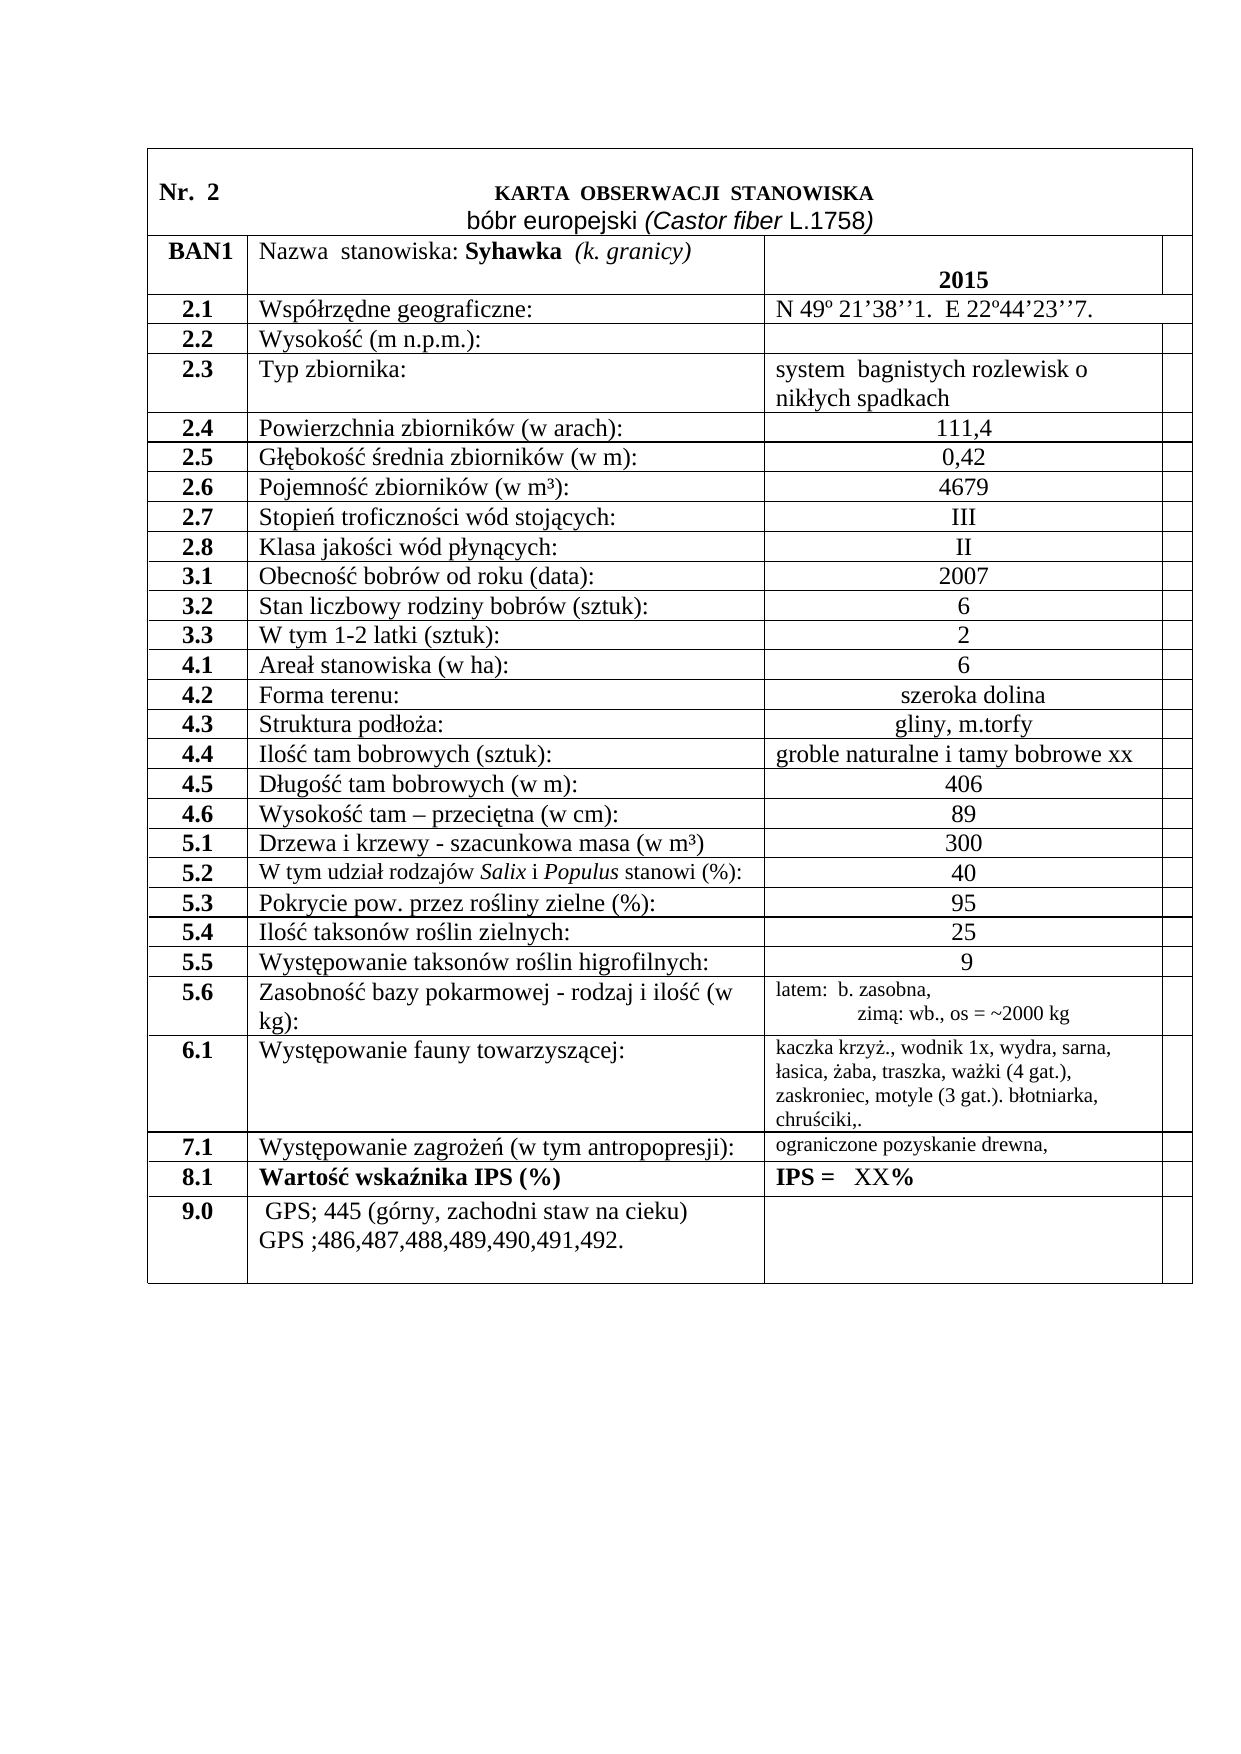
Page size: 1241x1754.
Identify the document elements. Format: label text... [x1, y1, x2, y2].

table_cell BAN1 [148, 236, 247, 293]
table_cell 5.4 [148, 917, 247, 946]
table_cell 2.4 [148, 413, 247, 441]
table_cell [1163, 354, 1192, 412]
table_cell Stopień troficzności wód stojących: [248, 502, 764, 531]
table_cell 7.1 [148, 1133, 247, 1161]
table_cell [1163, 1133, 1192, 1161]
table_cell Typ zbiornika: [248, 354, 764, 412]
table_cell Obecność bobrów od roku (data): [248, 562, 764, 590]
table_cell Stan liczbowy rodziny bobrów (sztuk): [248, 591, 764, 619]
table_cell Areał stanowiska (w ha): [248, 650, 764, 679]
table_cell 6.1 [148, 1036, 247, 1131]
table_cell 40 [765, 858, 1162, 887]
table_cell 6 [765, 591, 1162, 619]
table_cell 2.2 [148, 324, 247, 353]
table_cell 5.5 [148, 947, 247, 976]
table_cell 2.1 [148, 295, 247, 323]
table_cell Zasobność bazy pokarmowej - rodzaj i ilość (w kg): [248, 977, 764, 1034]
table_cell 4.5 [148, 769, 247, 798]
table_cell 4.4 [148, 739, 247, 768]
table_cell Współrzędne geograficzne: [248, 295, 764, 323]
table_cell W tym udział rodzajów Salix i Populus stanowi (%): [248, 858, 764, 887]
table_cell W tym 1-2 latki (sztuk): [248, 621, 764, 649]
table_cell 111,4 [765, 413, 1162, 441]
table_cell [765, 324, 1162, 353]
table_cell IPS = XX% [765, 1162, 1162, 1196]
table_cell II [765, 532, 1162, 561]
table_cell Wartość wskaźnika IPS (%) [248, 1162, 764, 1196]
table_cell Nazwa stanowiska: Syhawka (k. granicy) [248, 236, 764, 293]
table_cell Struktura podłoża: [248, 710, 764, 738]
table_cell Pokrycie pow. przez rośliny zielne (%): [248, 888, 764, 916]
table_cell GPS; 445 (górny, zachodni staw na cieku) GPS ;486,487,488,489,490,491,492. [248, 1197, 764, 1282]
table_cell 4.1 [148, 650, 247, 679]
table_cell Ilość taksonów roślin zielnych: [248, 918, 764, 946]
table_cell [1163, 769, 1192, 798]
table_cell 4.3 [148, 710, 247, 738]
table_cell [1163, 977, 1192, 1034]
table_cell 3.2 [148, 591, 247, 619]
table_cell system bagnistych rozlewisk o nikłych spadkach [765, 354, 1162, 412]
table_cell 4.2 [148, 680, 247, 708]
table_cell [1163, 650, 1192, 679]
table_cell 6 [765, 650, 1162, 679]
table_cell [1163, 443, 1192, 471]
table_cell Występowanie fauny towarzyszącej: [248, 1036, 764, 1131]
table_cell Występowanie taksonów roślin higrofilnych: [248, 947, 764, 976]
table_cell [1163, 799, 1192, 828]
table_cell groble naturalne i tamy bobrowe xx [765, 739, 1162, 768]
table_cell Głębokość średnia zbiorników (w m): [248, 443, 764, 471]
table_cell [1163, 591, 1192, 619]
table_cell latem: b. zasobna, zimą: wb., os = ~2000 kg [765, 977, 1162, 1034]
table_cell Pojemność zbiorników (w m³): [248, 472, 764, 501]
table_cell [1163, 739, 1192, 768]
table_cell 406 [765, 769, 1162, 798]
table_cell [1163, 858, 1192, 887]
table_cell 2015 [765, 236, 1162, 293]
table_cell 3.1 [148, 562, 247, 590]
table_cell [1163, 562, 1192, 590]
table_cell 89 [765, 799, 1162, 828]
table_cell 25 [765, 918, 1162, 946]
table_cell Klasa jakości wód płynących: [248, 532, 764, 561]
table_cell 2.7 [148, 502, 247, 531]
table_cell [1163, 413, 1192, 441]
table_cell [1163, 532, 1192, 561]
table_cell Występowanie zagrożeń (w tym antropopresji): [248, 1133, 764, 1161]
table_cell Wysokość (m n.p.m.): [248, 324, 764, 353]
table_cell 9 [765, 947, 1162, 976]
table_cell 0,42 [765, 443, 1162, 471]
table_cell [765, 1197, 1162, 1282]
table_cell [1163, 947, 1192, 976]
table_cell [1163, 1197, 1192, 1282]
table_cell 5.6 [148, 977, 247, 1034]
table_cell 95 [765, 888, 1162, 916]
table_cell 2.8 [148, 532, 247, 561]
table_cell 9.0 [148, 1197, 247, 1282]
table_cell 5.2 [148, 858, 247, 887]
table_cell N 49º 21’38’’1. E 22º44’23’’7. [765, 295, 1192, 323]
table_cell Ilość tam bobrowych (sztuk): [248, 739, 764, 768]
table_cell Powierzchnia zbiorników (w arach): [248, 413, 764, 441]
table_cell 2.6 [148, 472, 247, 501]
table_cell 2.5 [148, 443, 247, 471]
table_cell 5.3 [148, 888, 247, 916]
table_cell 2007 [765, 562, 1162, 590]
table_cell [1163, 502, 1192, 531]
table_cell 4.6 [148, 799, 247, 828]
table_cell Drzewa i krzewy - szacunkowa masa (w m³) [248, 829, 764, 857]
table_cell [1163, 829, 1192, 857]
table_cell 8.1 [148, 1162, 247, 1196]
table_cell 5.1 [148, 829, 247, 857]
table_cell [1163, 472, 1192, 501]
table_header Nr. 2 KARTA OBSERWACJI STANOWISKA bóbr europejski (Castor fiber L.1758) [148, 149, 1192, 235]
table_cell 4679 [765, 472, 1162, 501]
table_cell 2 [765, 621, 1162, 649]
table_cell ograniczone pozyskanie drewna, [765, 1133, 1162, 1161]
table_cell [1163, 324, 1192, 353]
table_cell [1163, 710, 1192, 738]
table_cell Wysokość tam – przeciętna (w cm): [248, 799, 764, 828]
table_cell 300 [765, 829, 1162, 857]
table_cell 3.3 [148, 621, 247, 649]
table_cell kaczka krzyż., wodnik 1x, wydra, sarna, łasica, żaba, traszka, ważki (4 gat.), zaskroniec, motyle (3 gat.). błotniarka, chruściki,. [765, 1036, 1162, 1131]
table_cell [1163, 1162, 1192, 1196]
table_cell Długość tam bobrowych (w m): [248, 769, 764, 798]
table_cell [1163, 236, 1192, 293]
table_cell Forma terenu: [248, 680, 764, 708]
table_cell [1163, 918, 1192, 946]
table_cell [1163, 680, 1192, 708]
table_cell szeroka dolina [765, 680, 1162, 708]
table_cell [1163, 888, 1192, 916]
table_cell III [765, 502, 1162, 531]
table_cell gliny, m.torfy [765, 710, 1162, 738]
table_cell [1163, 621, 1192, 649]
table_cell 2.3 [148, 354, 247, 412]
table_cell [1163, 1036, 1192, 1131]
